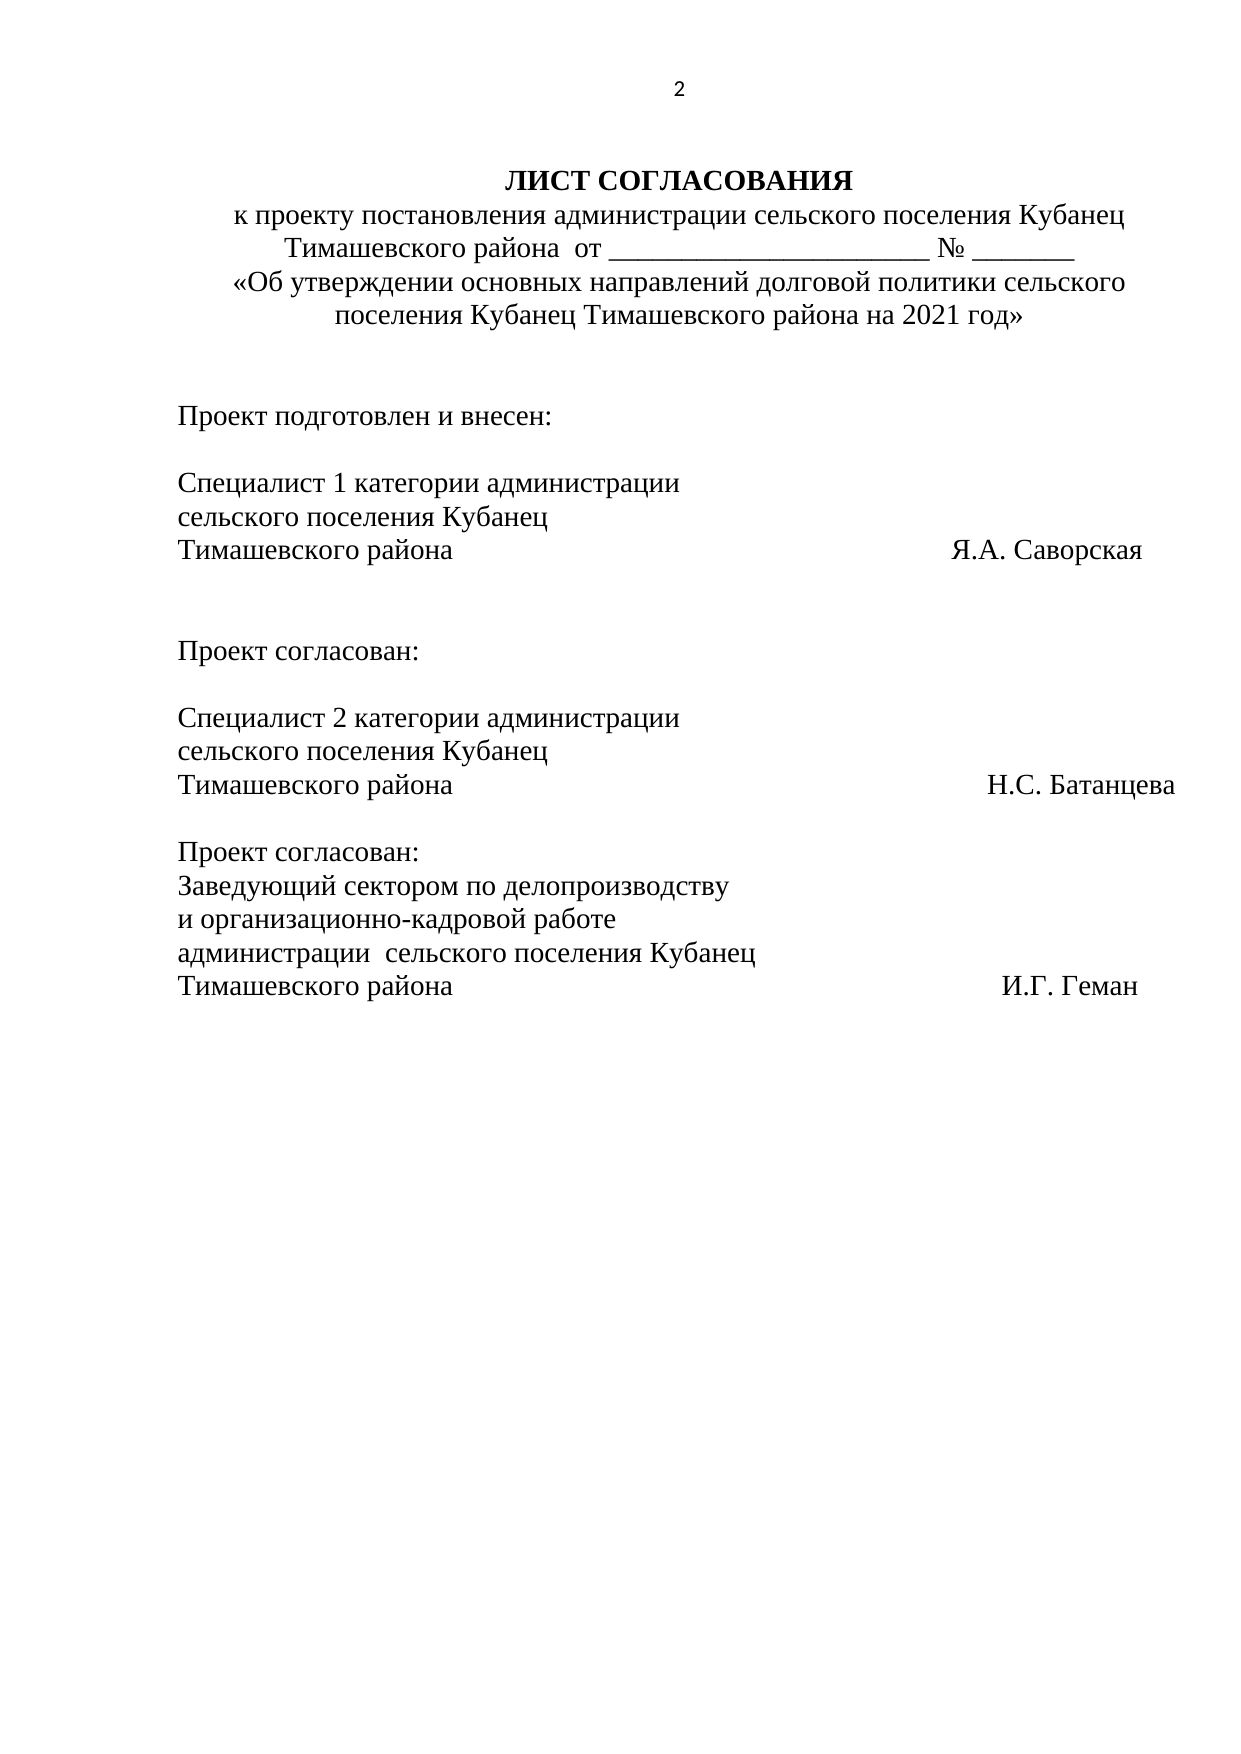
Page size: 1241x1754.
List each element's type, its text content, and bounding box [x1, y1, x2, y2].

text Тимашевского района И.Г. Геман [177, 968, 1181, 1002]
text «Об утверждении основных направлений долговой политики сельского поселения Кубанец Тимашевского района на 2021 год» [177, 264, 1181, 331]
text ЛИСТ СОГЛАСОВАНИЯ [177, 163, 1181, 197]
text сельского поселения Кубанец [177, 499, 1181, 532]
text Специалист 1 категории администрации [177, 465, 1181, 499]
text Проект согласован: [177, 633, 1181, 666]
text к проекту постановления администрации сельского поселения Кубанец Тимашевского района от ______________________ № _______ [177, 197, 1181, 264]
text Заведующий сектором по делопроизводству [177, 868, 1181, 901]
text Тимашевского района Н.С. Батанцева [177, 767, 1181, 801]
text Проект согласован: [177, 834, 1181, 868]
text Тимашевского района Я.А. Саворская [177, 532, 1181, 566]
text администрации сельского поселения Кубанец [177, 935, 1181, 968]
text сельского поселения Кубанец [177, 733, 1181, 767]
text и организационно-кадровой работе [177, 901, 1181, 935]
text Проект подготовлен и внесен: [177, 398, 1181, 432]
text Специалист 2 категории администрации [177, 700, 1181, 733]
